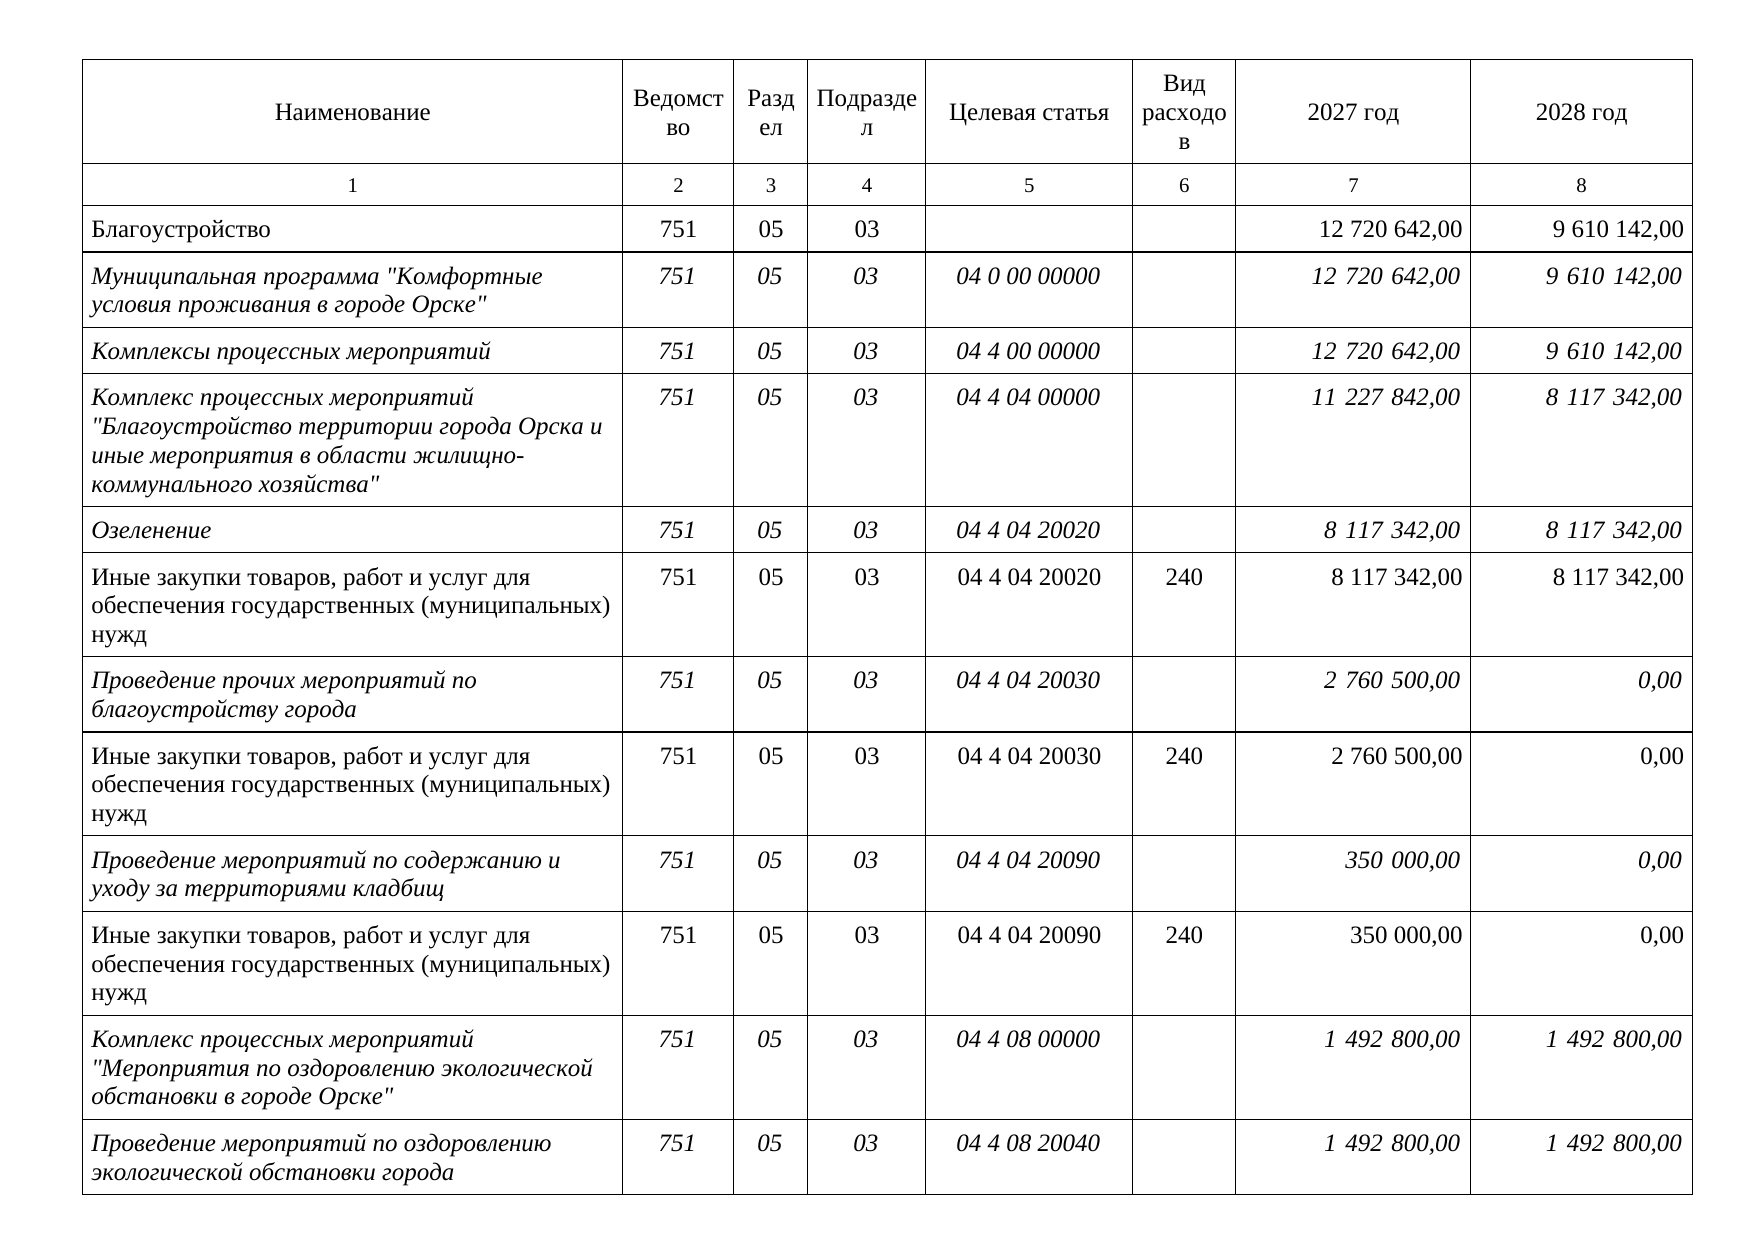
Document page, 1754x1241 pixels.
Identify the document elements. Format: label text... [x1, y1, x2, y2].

table_header 2027 год [1236, 60, 1470, 163]
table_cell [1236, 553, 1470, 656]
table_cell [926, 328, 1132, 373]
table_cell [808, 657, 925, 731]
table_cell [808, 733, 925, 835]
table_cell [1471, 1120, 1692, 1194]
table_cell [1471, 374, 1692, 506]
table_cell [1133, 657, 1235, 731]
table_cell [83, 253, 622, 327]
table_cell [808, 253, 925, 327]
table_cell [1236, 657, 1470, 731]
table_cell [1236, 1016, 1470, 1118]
table_cell 1 [83, 164, 622, 205]
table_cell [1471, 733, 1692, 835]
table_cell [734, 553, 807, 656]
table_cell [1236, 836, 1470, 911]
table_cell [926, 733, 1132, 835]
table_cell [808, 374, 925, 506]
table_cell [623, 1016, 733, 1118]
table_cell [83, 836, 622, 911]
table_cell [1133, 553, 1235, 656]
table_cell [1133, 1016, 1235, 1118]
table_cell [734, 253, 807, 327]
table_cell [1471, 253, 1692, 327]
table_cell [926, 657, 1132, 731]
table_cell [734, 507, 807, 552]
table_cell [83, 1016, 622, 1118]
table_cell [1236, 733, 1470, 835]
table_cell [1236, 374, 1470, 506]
table_cell 4 [808, 164, 925, 205]
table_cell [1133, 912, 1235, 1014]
table_cell 8 [1471, 164, 1692, 205]
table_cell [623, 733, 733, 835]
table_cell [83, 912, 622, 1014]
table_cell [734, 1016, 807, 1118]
table_header Подраздел [808, 60, 925, 163]
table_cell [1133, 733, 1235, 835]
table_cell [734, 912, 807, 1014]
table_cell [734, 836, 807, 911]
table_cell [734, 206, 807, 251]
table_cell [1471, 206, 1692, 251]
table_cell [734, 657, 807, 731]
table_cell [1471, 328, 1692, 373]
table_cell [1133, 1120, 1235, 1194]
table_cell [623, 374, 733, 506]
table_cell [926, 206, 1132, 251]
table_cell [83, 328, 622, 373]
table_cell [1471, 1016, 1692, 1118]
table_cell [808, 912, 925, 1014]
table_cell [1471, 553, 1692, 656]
table_header 2028 год [1471, 60, 1692, 163]
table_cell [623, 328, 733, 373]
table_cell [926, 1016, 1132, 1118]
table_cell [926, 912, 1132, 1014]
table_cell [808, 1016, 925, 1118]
table_cell 7 [1236, 164, 1470, 205]
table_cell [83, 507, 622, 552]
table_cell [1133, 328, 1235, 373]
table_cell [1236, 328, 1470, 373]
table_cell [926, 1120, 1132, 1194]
table_cell 3 [734, 164, 807, 205]
table_header Наименование [83, 60, 622, 163]
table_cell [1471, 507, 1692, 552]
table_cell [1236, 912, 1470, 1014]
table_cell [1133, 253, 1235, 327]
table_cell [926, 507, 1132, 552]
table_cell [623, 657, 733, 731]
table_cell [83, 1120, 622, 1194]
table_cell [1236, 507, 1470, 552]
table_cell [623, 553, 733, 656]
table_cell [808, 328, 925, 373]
table_header Вид расходов [1133, 60, 1235, 163]
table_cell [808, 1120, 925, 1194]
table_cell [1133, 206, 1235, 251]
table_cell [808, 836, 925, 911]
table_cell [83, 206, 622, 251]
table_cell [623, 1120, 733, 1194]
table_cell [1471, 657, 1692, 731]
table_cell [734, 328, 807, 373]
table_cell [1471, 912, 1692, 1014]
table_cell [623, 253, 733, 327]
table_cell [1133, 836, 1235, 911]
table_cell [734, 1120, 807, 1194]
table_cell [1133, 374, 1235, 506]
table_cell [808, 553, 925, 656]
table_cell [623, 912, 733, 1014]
table_cell 5 [926, 164, 1132, 205]
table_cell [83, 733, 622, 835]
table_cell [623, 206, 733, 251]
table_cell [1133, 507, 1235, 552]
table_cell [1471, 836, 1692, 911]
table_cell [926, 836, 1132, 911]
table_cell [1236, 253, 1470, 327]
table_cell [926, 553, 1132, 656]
table_header Ведомство [623, 60, 733, 163]
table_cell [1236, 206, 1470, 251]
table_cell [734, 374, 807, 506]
table_cell 2 [623, 164, 733, 205]
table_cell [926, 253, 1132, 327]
table_header Целевая статья [926, 60, 1132, 163]
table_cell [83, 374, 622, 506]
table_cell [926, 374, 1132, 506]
table_header Раздел [734, 60, 807, 163]
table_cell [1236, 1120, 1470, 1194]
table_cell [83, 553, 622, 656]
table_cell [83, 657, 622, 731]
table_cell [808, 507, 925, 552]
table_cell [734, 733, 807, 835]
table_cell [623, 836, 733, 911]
table_cell 6 [1133, 164, 1235, 205]
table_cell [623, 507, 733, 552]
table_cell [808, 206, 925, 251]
